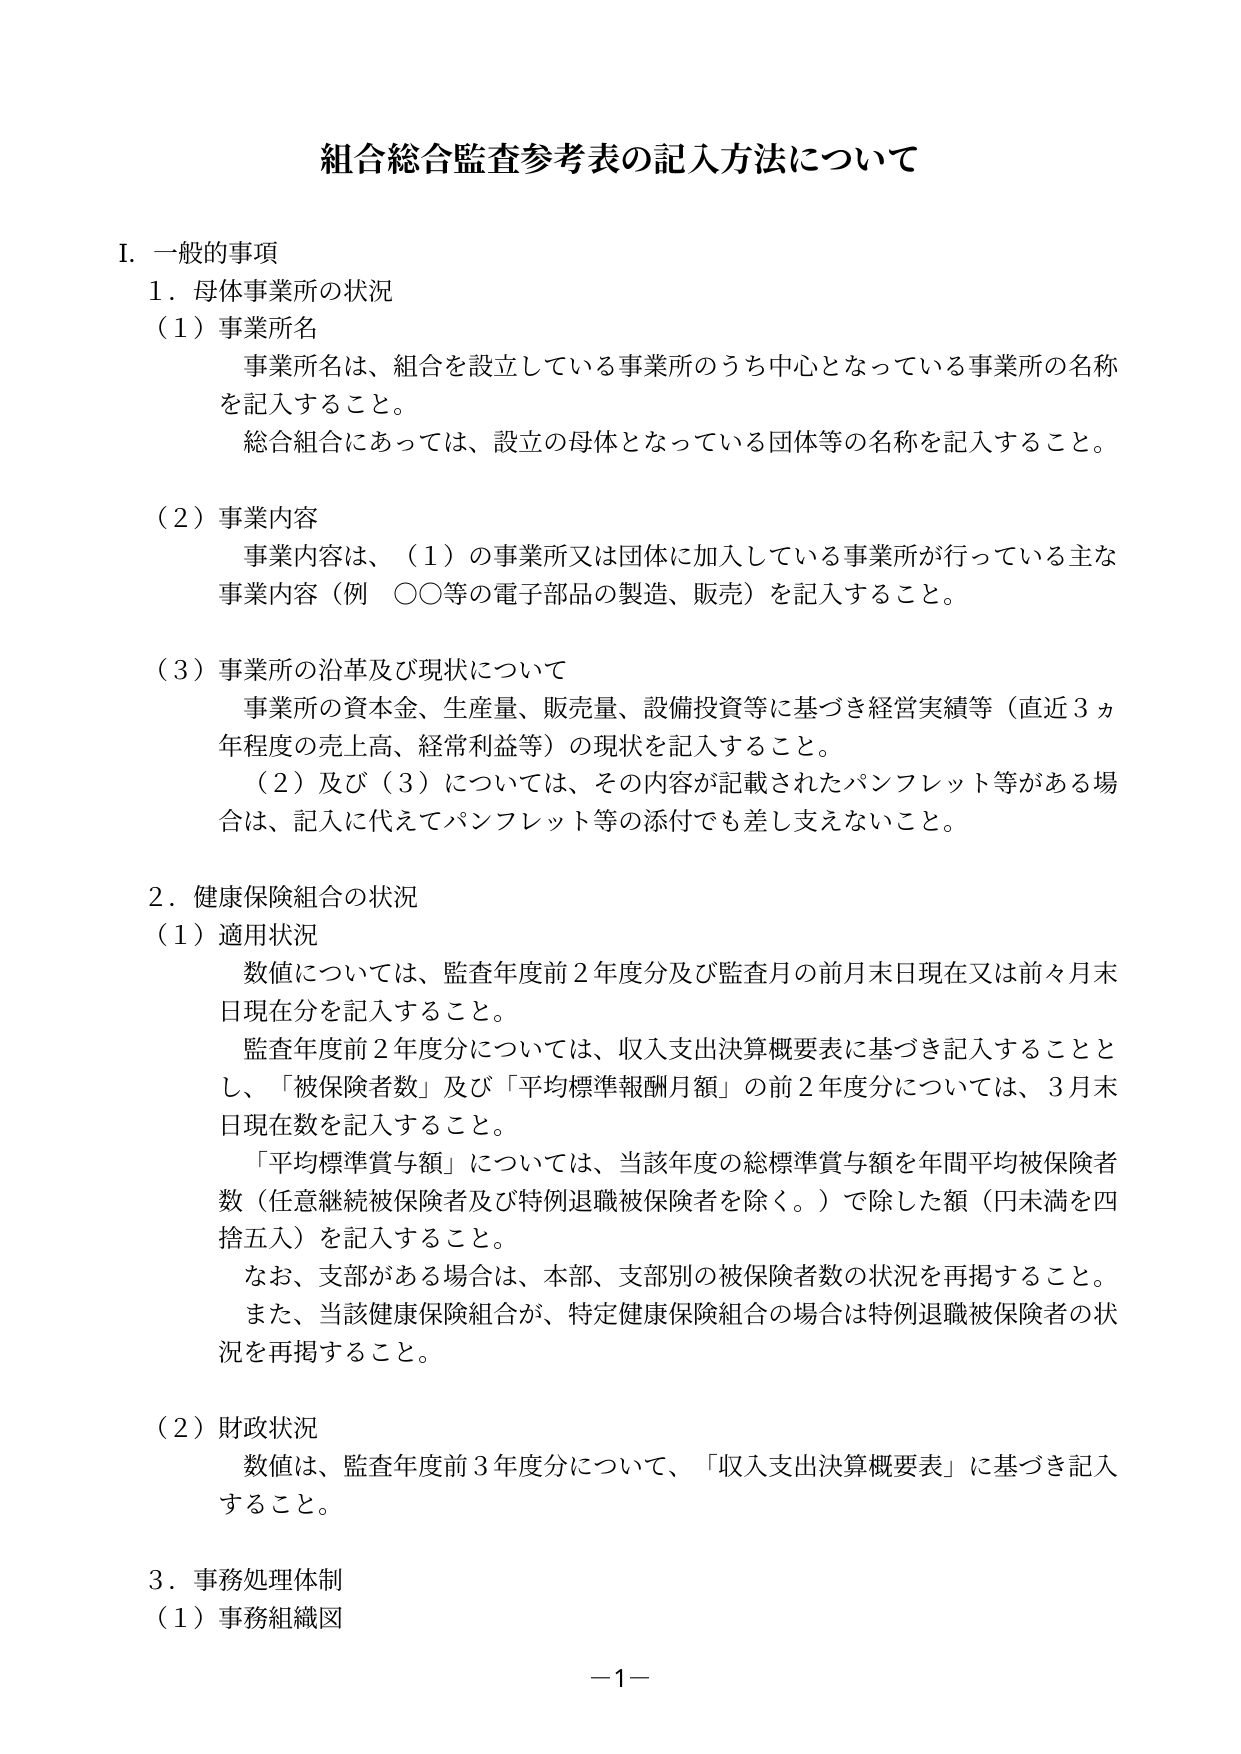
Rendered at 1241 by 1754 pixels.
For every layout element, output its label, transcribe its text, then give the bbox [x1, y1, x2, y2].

text ２．健康保険組合の状況 [143, 877, 1122, 915]
text （３）事業所の沿革及び現状について [143, 649, 1122, 687]
text 数値は、監査年度前３年度分について、「収入支出決算概要表」に基づき記入すること。 [218, 1446, 1122, 1522]
text 組合総合監査参考表の記入方法について [118, 119, 1122, 194]
text 事業所の資本金、生産量、販売量、設備投資等に基づき経営実績等（直近３ヵ年程度の売上高、経常利益等）の現状を記入すること。 [218, 687, 1122, 763]
text Ⅰ．一般的事項 [118, 232, 1122, 270]
text 事業所名は、組合を設立している事業所のうち中心となっている事業所の名称を記入すること。 [218, 346, 1122, 422]
text （２）及び（３）については、その内容が記載されたパンフレット等がある場合は、記入に代えてパンフレット等の添付でも差し支えないこと。 [218, 763, 1122, 839]
text （１）適用状況 [143, 915, 1122, 953]
text 「平均標準賞与額」については、当該年度の総標準賞与額を年間平均被保険者数（任意継続被保険者及び特例退職被保険者を除く。）で除した額（円未満を四捨五入）を記入すること。 [218, 1142, 1122, 1256]
text １．母体事業所の状況 [143, 270, 1122, 308]
text 事業内容は、（１）の事業所又は団体に加入している事業所が行っている主な事業内容（例 ○○等の電子部品の製造、販売）を記入すること。 [218, 536, 1122, 612]
text （１）事務組織図 [143, 1597, 1122, 1635]
text （１）事業所名 [143, 308, 1122, 346]
text 監査年度前２年度分については、収入支出決算概要表に基づき記入することとし、「被保険者数」及び「平均標準報酬月額」の前２年度分については、３月末日現在数を記入すること。 [218, 1029, 1122, 1142]
text 数値については、監査年度前２年度分及び監査月の前月末日現在又は前々月末日現在分を記入すること。 [218, 953, 1122, 1029]
text ３．事務処理体制 [143, 1559, 1122, 1597]
text なお、支部がある場合は、本部、支部別の被保険者数の状況を再掲すること。 [218, 1256, 1122, 1294]
text （２）事業内容 [143, 498, 1122, 536]
text （２）財政状況 [143, 1408, 1122, 1446]
text 総合組合にあっては、設立の母体となっている団体等の名称を記入すること。 [218, 422, 1122, 460]
text また、当該健康保険組合が、特定健康保険組合の場合は特例退職被保険者の状況を再掲すること。 [218, 1294, 1122, 1370]
